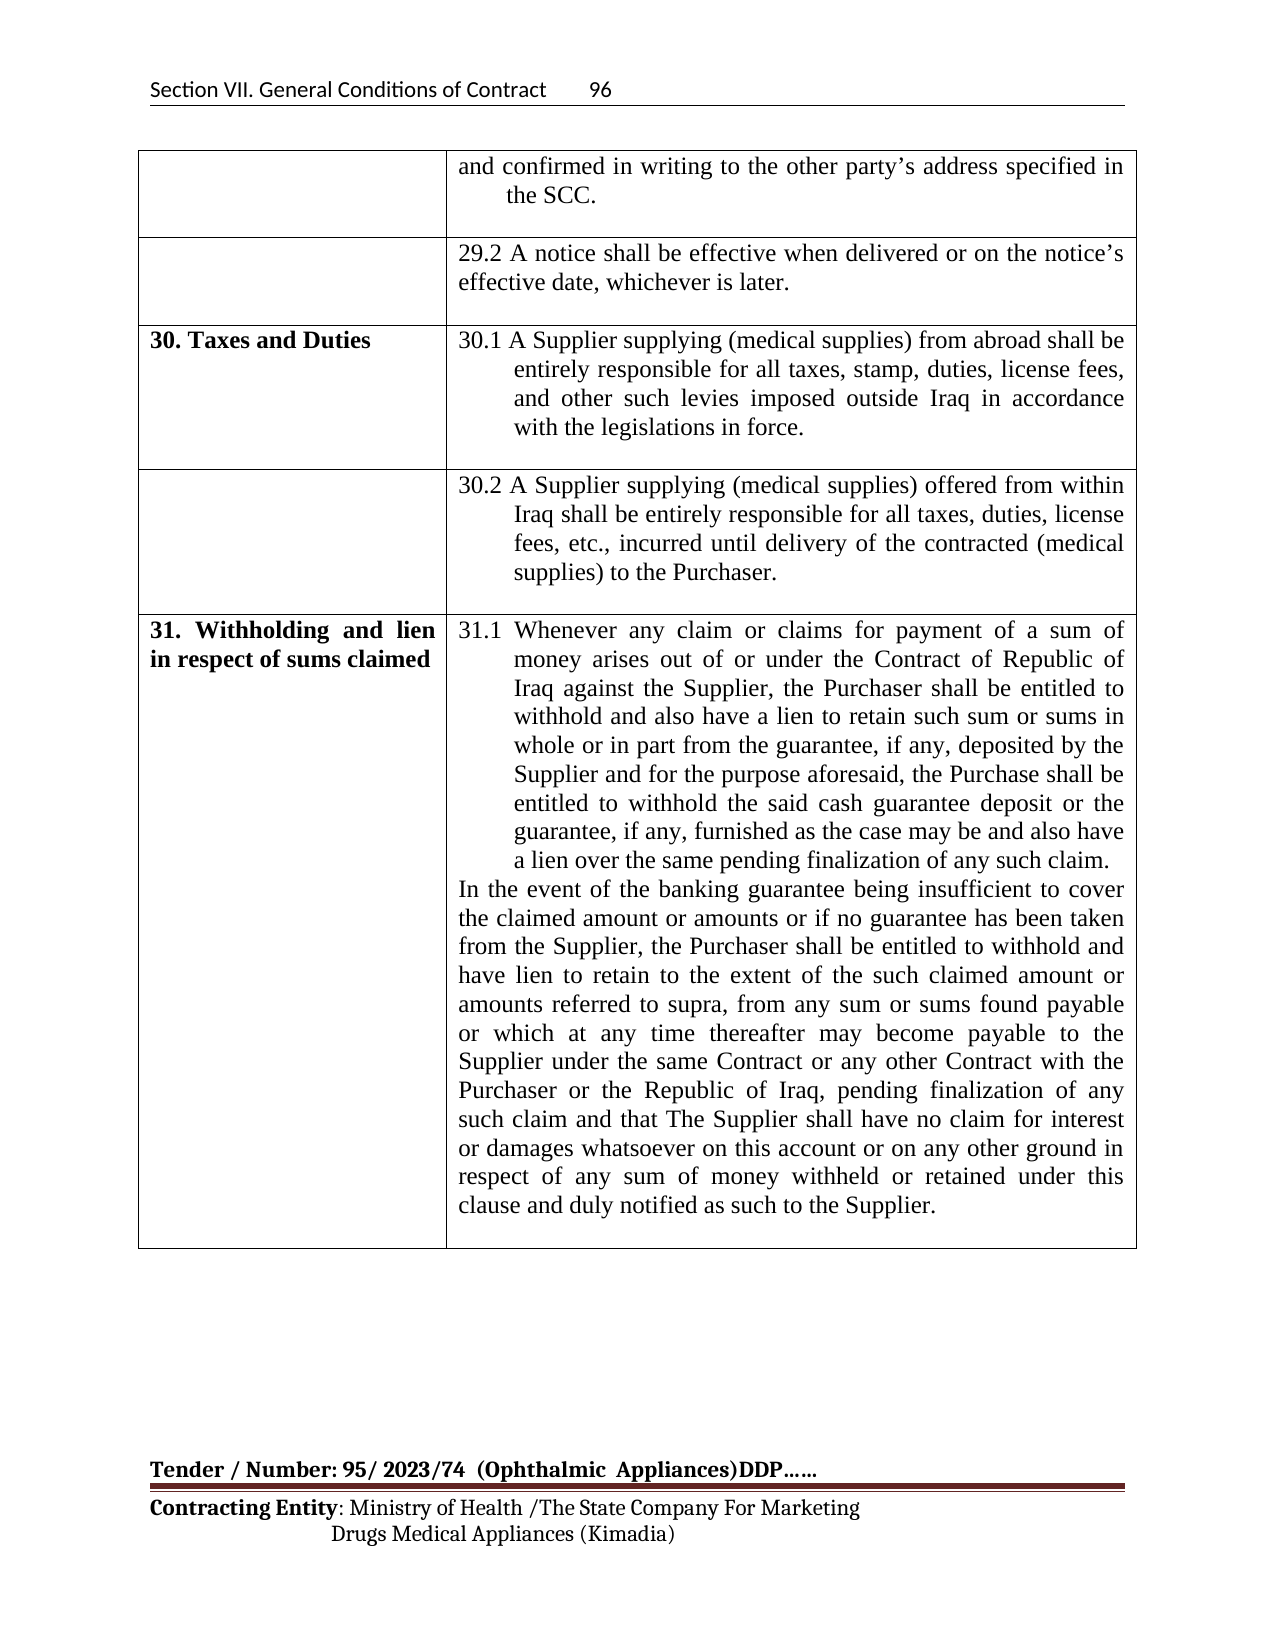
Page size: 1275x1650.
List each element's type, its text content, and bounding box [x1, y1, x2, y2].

table_cell 29.2 A notice shall be effective when delivered or on the notice’s effective date, whichever is later. [447, 238, 1136, 324]
table_cell 30.1 A Supplier supplying (medical supplies) from abroad shall be entirely responsible for all taxes, stamp, duties, license fees, and other such levies imposed outside Iraq in accordance with the legislations in force. [447, 326, 1136, 469]
table_header and confirmed in writing to the other party’s address specified in the SCC. [447, 151, 1136, 237]
table_cell [139, 470, 446, 614]
table_cell 31. Withholding and lien in respect of sums claimed [139, 615, 446, 1248]
table_cell 31.1 Whenever any claim or claims for payment of a sum of money arises out of or under the Contract of Republic of Iraq against the Supplier, the Purchaser shall be entitled to withhold and also have a lien to retain such sum or sums in whole or in part from the guarantee, if any, deposited by the Supplier and for the purpose aforesaid, the Purchase shall be entitled to withhold the said cash guarantee deposit or the guarantee, if any, furnished as the case may be and also have a lien over the same pending finalization of any such claim. In the event of the banking guarantee being insufficient to cover the claimed amount or amounts or if no guarantee has been taken from the Supplier, the Purchaser shall be entitled to withhold and have lien to retain to the extent of the such claimed amount or amounts referred to supra, from any sum or sums found payable or which at any time thereafter may become payable to the Supplier under the same Contract or any other Contract with the Purchaser or the Republic of Iraq, pending finalization of any such claim and that The Supplier shall have no claim for interest or damages whatsoever on this account or on any other ground in respect of any sum of money withheld or retained under this clause and duly notified as such to the Supplier. [447, 615, 1136, 1248]
table_header [139, 151, 446, 237]
table_cell 30.2 A Supplier supplying (medical supplies) offered from within Iraq shall be entirely responsible for all taxes, duties, license fees, etc., incurred until delivery of the contracted (medical supplies) to the Purchaser. [447, 470, 1136, 614]
table_cell 30. Taxes and Duties [139, 326, 446, 469]
table_cell [139, 238, 446, 324]
